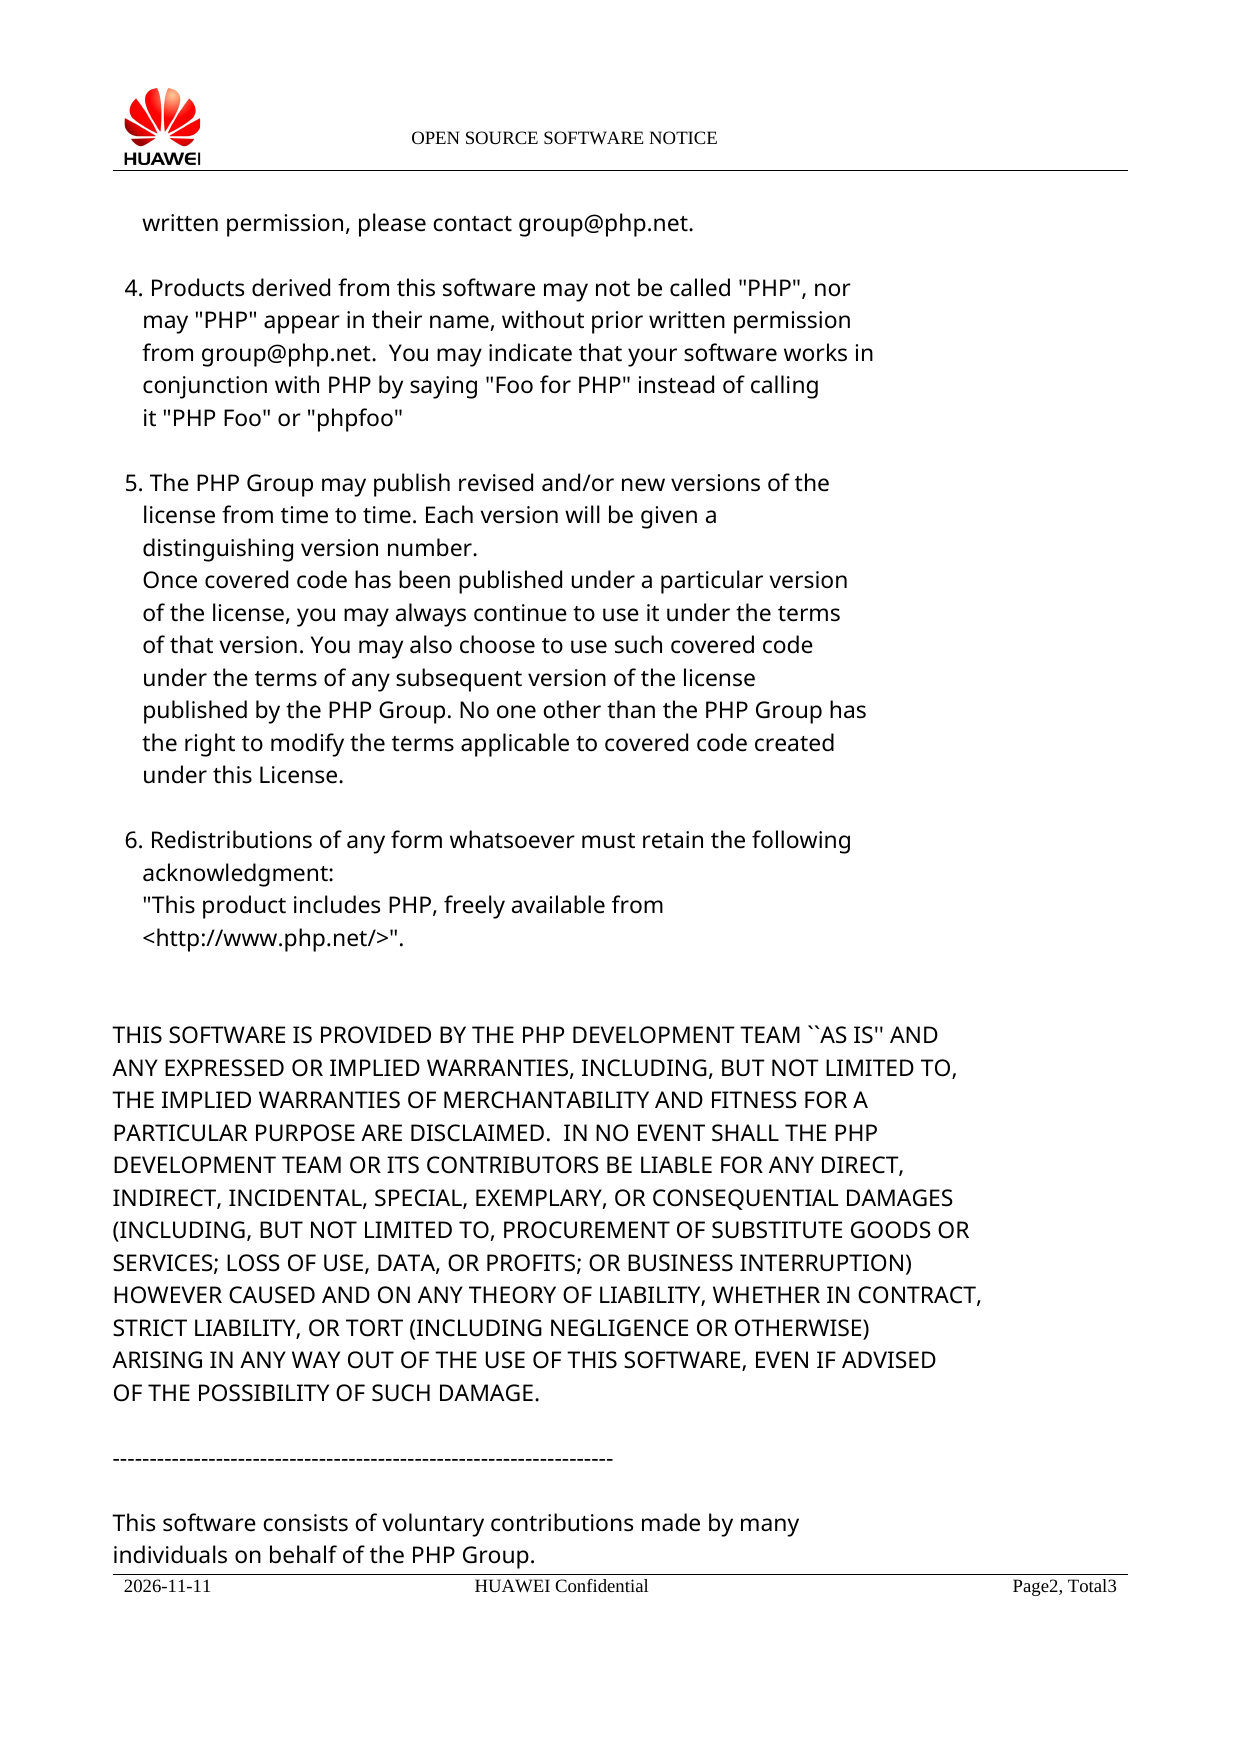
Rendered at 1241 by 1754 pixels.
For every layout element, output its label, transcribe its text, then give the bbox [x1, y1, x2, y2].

text HOWEVER CAUSED AND ON ANY THEORY OF LIABILITY, WHETHER IN CONTRACT, [112, 1279, 1128, 1311]
text PARTICULAR PURPOSE ARE DISCLAIMED. IN NO EVENT SHALL THE PHP [112, 1116, 1128, 1149]
text SERVICES; LOSS OF USE, DATA, OR PROFITS; OR BUSINESS INTERRUPTION) [112, 1246, 1128, 1279]
text 5. The PHP Group may publish revised and/or new versions of the [112, 466, 1128, 499]
text may "PHP" appear in their name, without prior written permission [112, 304, 1128, 336]
text written permission, please contact group@php.net. [112, 206, 1128, 239]
text ANY EXPRESSED OR IMPLIED WARRANTIES, INCLUDING, BUT NOT LIMITED TO, [112, 1051, 1128, 1084]
text <http://www.php.net/>". [112, 921, 1128, 954]
text from group@php.net. You may indicate that your software works in [112, 336, 1128, 369]
text Once covered code has been published under a particular version [112, 564, 1128, 596]
text 6. Redistributions of any form whatsoever must retain the following [112, 824, 1128, 856]
text -------------------------------------------------------------------- [112, 1441, 1128, 1474]
text under this License. [112, 759, 1128, 791]
text ARISING IN ANY WAY OUT OF THE USE OF THIS SOFTWARE, EVEN IF ADVISED [112, 1344, 1128, 1376]
text "This product includes PHP, freely available from [112, 889, 1128, 921]
picture [124, 88, 201, 165]
text This software consists of voluntary contributions made by many [112, 1506, 1128, 1539]
text under the terms of any subsequent version of the license [112, 661, 1128, 694]
text license from time to time. Each version will be given a [112, 499, 1128, 531]
text of that version. You may also choose to use such covered code [112, 629, 1128, 661]
text distinguishing version number. [112, 531, 1128, 564]
text it "PHP Foo" or "phpfoo" [112, 401, 1128, 434]
text THE IMPLIED WARRANTIES OF MERCHANTABILITY AND FITNESS FOR A [112, 1084, 1128, 1116]
text THIS SOFTWARE IS PROVIDED BY THE PHP DEVELOPMENT TEAM ``AS IS'' AND [112, 1019, 1128, 1051]
text DEVELOPMENT TEAM OR ITS CONTRIBUTORS BE LIABLE FOR ANY DIRECT, [112, 1149, 1128, 1181]
text OF THE POSSIBILITY OF SUCH DAMAGE. [112, 1376, 1128, 1409]
text conjunction with PHP by saying "Foo for PHP" instead of calling [112, 369, 1128, 401]
text individuals on behalf of the PHP Group. [112, 1539, 1128, 1571]
text STRICT LIABILITY, OR TORT (INCLUDING NEGLIGENCE OR OTHERWISE) [112, 1311, 1128, 1344]
text published by the PHP Group. No one other than the PHP Group has [112, 694, 1128, 726]
text of the license, you may always continue to use it under the terms [112, 596, 1128, 629]
text (INCLUDING, BUT NOT LIMITED TO, PROCUREMENT OF SUBSTITUTE GOODS OR [112, 1214, 1128, 1246]
text INDIRECT, INCIDENTAL, SPECIAL, EXEMPLARY, OR CONSEQUENTIAL DAMAGES [112, 1181, 1128, 1214]
text acknowledgment: [112, 856, 1128, 889]
text 4. Products derived from this software may not be called "PHP", nor [112, 271, 1128, 304]
text the right to modify the terms applicable to covered code created [112, 726, 1128, 759]
